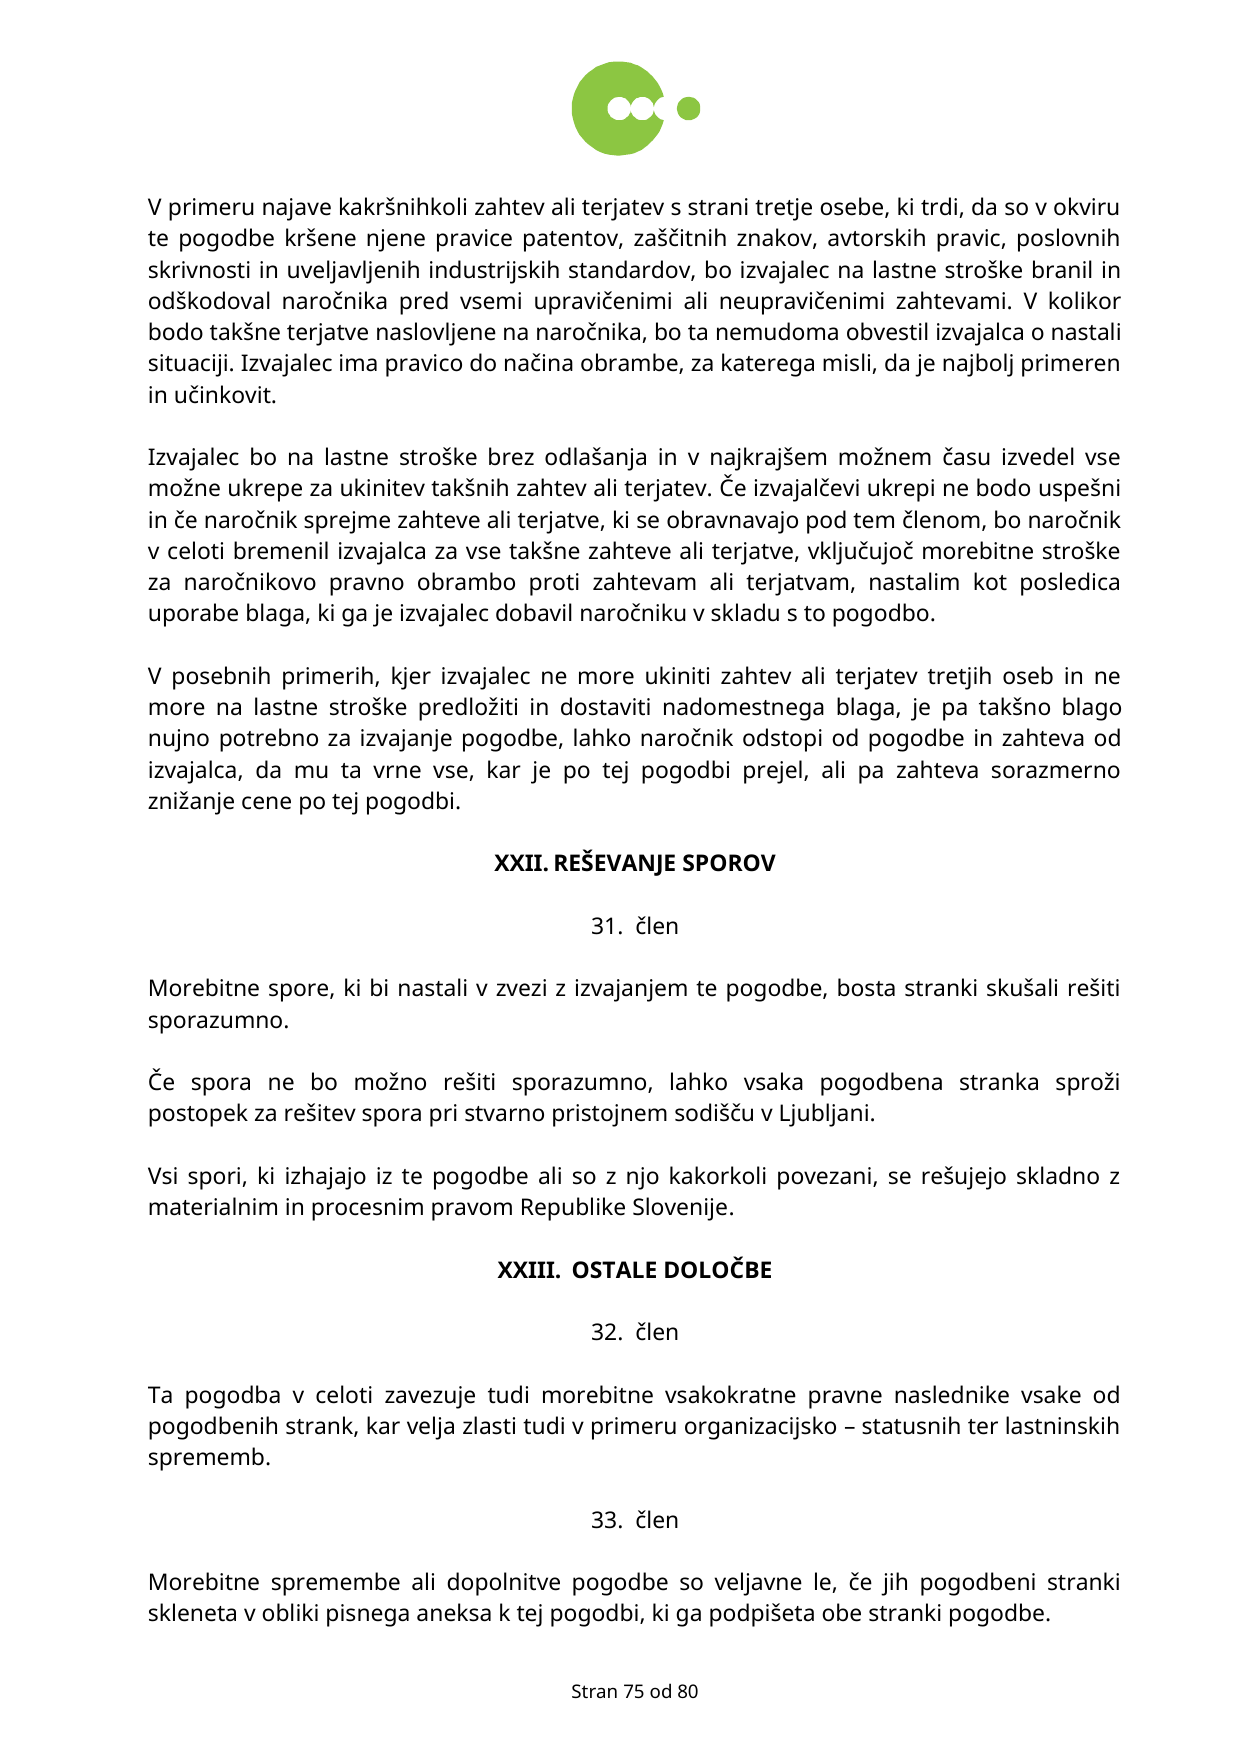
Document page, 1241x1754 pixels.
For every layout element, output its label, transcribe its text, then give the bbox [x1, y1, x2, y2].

list člen [148, 910, 1122, 941]
text Izvajalec bo na lastne stroške brez odlašanja in v najkrajšem možnem času izvedel vse možne ukrepe za ukinitev takšnih zahtev ali terjatev. Če izvajalčevi ukrepi ne bodo uspešni in če naročnik sprejme zahteve ali terjatve, ki se obravnavajo pod tem členom, bo naročnik v celoti bremenil izvajalca za vse takšne zahteve ali terjatve, vključujoč morebitne stroške za naročnikovo pravno obrambo proti zahtevam ali terjatvam, nastalim kot posledica uporabe blaga, ki ga je izvajalec dobavil naročniku v skladu s to pogodbo. [148, 441, 1122, 629]
text V primeru najave kakršnihkoli zahtev ali terjatev s strani tretje osebe, ki trdi, da so v okviru te pogodbe kršene njene pravice patentov, zaščitnih znakov, avtorskih pravic, poslovnih skrivnosti in uveljavljenih industrijskih standardov, bo izvajalec na lastne stroške branil in odškodoval naročnika pred vsemi upravičenimi ali neupravičenimi zahtevami. V kolikor bodo takšne terjatve naslovljene na naročnika, bo ta nemudoma obvestil izvajalca o nastali situaciji. Izvajalec ima pravico do načina obrambe, za katerega misli, da je najbolj primeren in učinkovit. [148, 191, 1122, 410]
list REŠEVANJE SPOROV [148, 847, 1122, 879]
list člen [148, 1316, 1122, 1347]
text Vsi spori, ki izhajajo iz te pogodbe ali so z njo kakorkoli povezani, se rešujejo skladno z materialnim in procesnim pravom Republike Slovenije. [148, 1160, 1122, 1222]
list OSTALE DOLOČBE [148, 1254, 1122, 1285]
list člen [148, 1504, 1122, 1535]
text Morebitne spore, ki bi nastali v zvezi z izvajanjem te pogodbe, bosta stranki skušali rešiti sporazumno. [148, 972, 1122, 1035]
text V posebnih primerih, kjer izvajalec ne more ukiniti zahtev ali terjatev tretjih oseb in ne more na lastne stroške predložiti in dostaviti nadomestnega blaga, je pa takšno blago nujno potrebno za izvajanje pogodbe, lahko naročnik odstopi od pogodbe in zahteva od izvajalca, da mu ta vrne vse, kar je po tej pogodbi prejel, ali pa zahteva sorazmerno znižanje cene po tej pogodbi. [148, 660, 1122, 816]
text Morebitne spremembe ali dopolnitve pogodbe so veljavne le, če jih pogodbeni stranki skleneta v obliki pisnega aneksa k tej pogodbi, ki ga podpišeta obe stranki pogodbe. [148, 1566, 1122, 1629]
text Če spora ne bo možno rešiti sporazumno, lahko vsaka pogodbena stranka sproži postopek za rešitev spora pri stvarno pristojnem sodišču v Ljubljani. [148, 1066, 1122, 1129]
text Ta pogodba v celoti zavezuje tudi morebitne vsakokratne pravne naslednike vsake od pogodbenih strank, kar velja zlasti tudi v primeru organizacijsko – statusnih ter lastninskih sprememb. [148, 1379, 1122, 1472]
